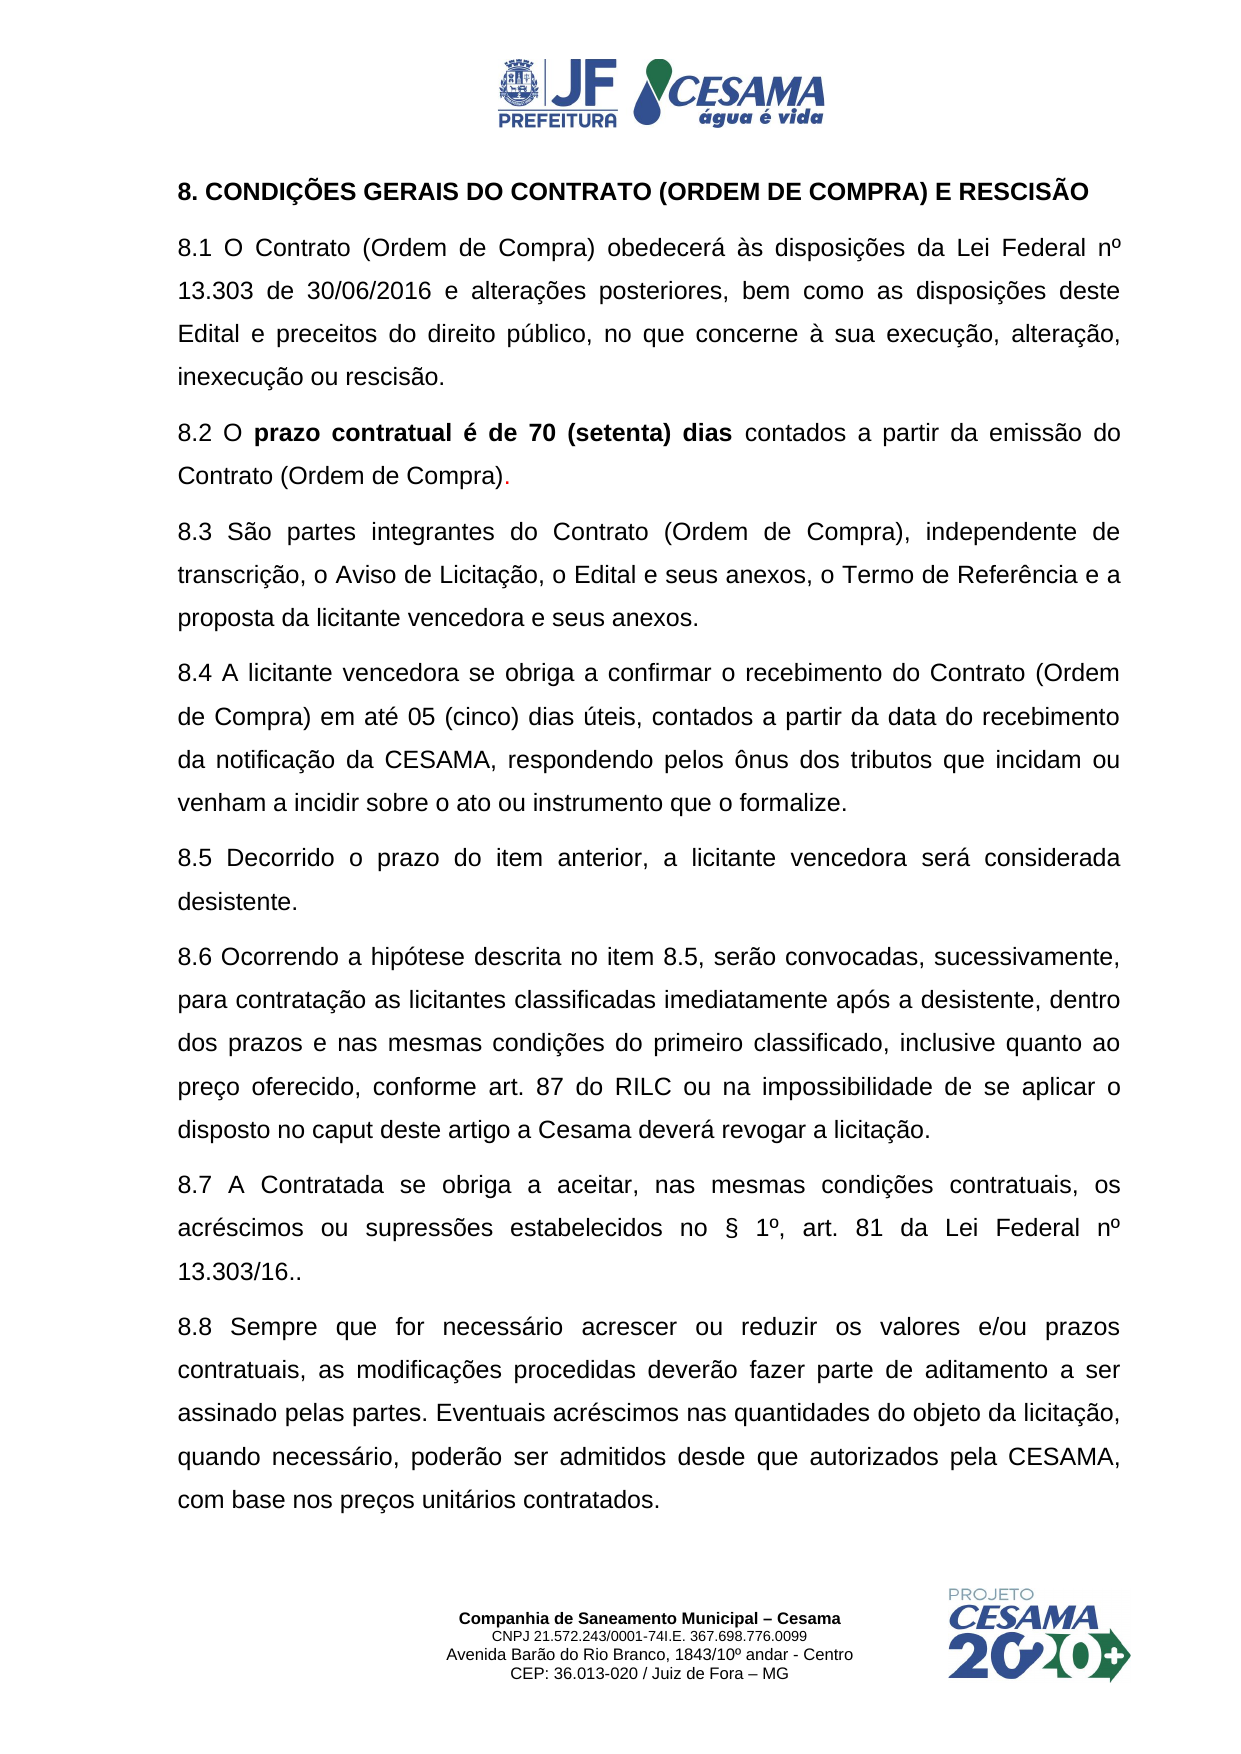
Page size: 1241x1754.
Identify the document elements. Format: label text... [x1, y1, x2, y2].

picture [497, 59, 825, 128]
text 8.6 Ocorrendo a hipótese descrita no item 8.5, serão convocadas, sucessivamente, para contratação as licitantes classificadas imediatamente após a desistente, dentro dos prazos e nas mesmas condições do primeiro classificado, inclusive quanto ao preço oferecido, conforme art. 87 do RILC ou na impossibilidade de se aplicar o disposto no caput deste artigo a Cesama deverá revogar a licitação. [177, 942, 1122, 1143]
picture [948, 1588, 1131, 1683]
text 8. CONDIÇÕES GERAIS DO CONTRATO (ORDEM DE COMPRA) E RESCISÃO [177, 177, 1122, 206]
text 8.7 A Contratada se obriga a aceitar, nas mesmas condições contratuais, os acréscimos ou supressões estabelecidos no § 1º, art. 81 da Lei Federal nº 13.303/16.. [177, 1170, 1122, 1285]
text 8.1 O Contrato (Ordem de Compra) obedecerá às disposições da Lei Federal nº 13.303 de 30/06/2016 e alterações posteriores, bem como as disposições deste Edital e preceitos do direito público, no que concerne à sua execução, alteração, inexecução ou rescisão. [177, 233, 1122, 391]
text 8.5 Decorrido o prazo do item anterior, a licitante vencedora será considerada desistente. [177, 843, 1122, 915]
text 8.3 São partes integrantes do Contrato (Ordem de Compra), independente de transcrição, o Aviso de Licitação, o Edital e seus anexos, o Termo de Referência e a proposta da licitante vencedora e seus anexos. [177, 517, 1122, 632]
text 8.4 A licitante vencedora se obriga a confirmar o recebimento do Contrato (Ordem de Compra) em até 05 (cinco) dias úteis, contados a partir da data do recebimento da notificação da CESAMA, respondendo pelos ônus dos tributos que incidam ou venham a incidir sobre o ato ou instrumento que o formalize. [177, 658, 1122, 817]
text 8.8 Sempre que for necessário acrescer ou reduzir os valores e/ou prazos contratuais, as modificações procedidas deverão fazer parte de aditamento a ser assinado pelas partes. Eventuais acréscimos nas quantidades do objeto da licitação, quando necessário, poderão ser admitidos desde que autorizados pela CESAMA, com base nos preços unitários contratados. [177, 1312, 1122, 1513]
text 8.2 O prazo contratual é de 70 (setenta) dias contados a partir da emissão do Contrato (Ordem de Compra). [177, 418, 1122, 490]
